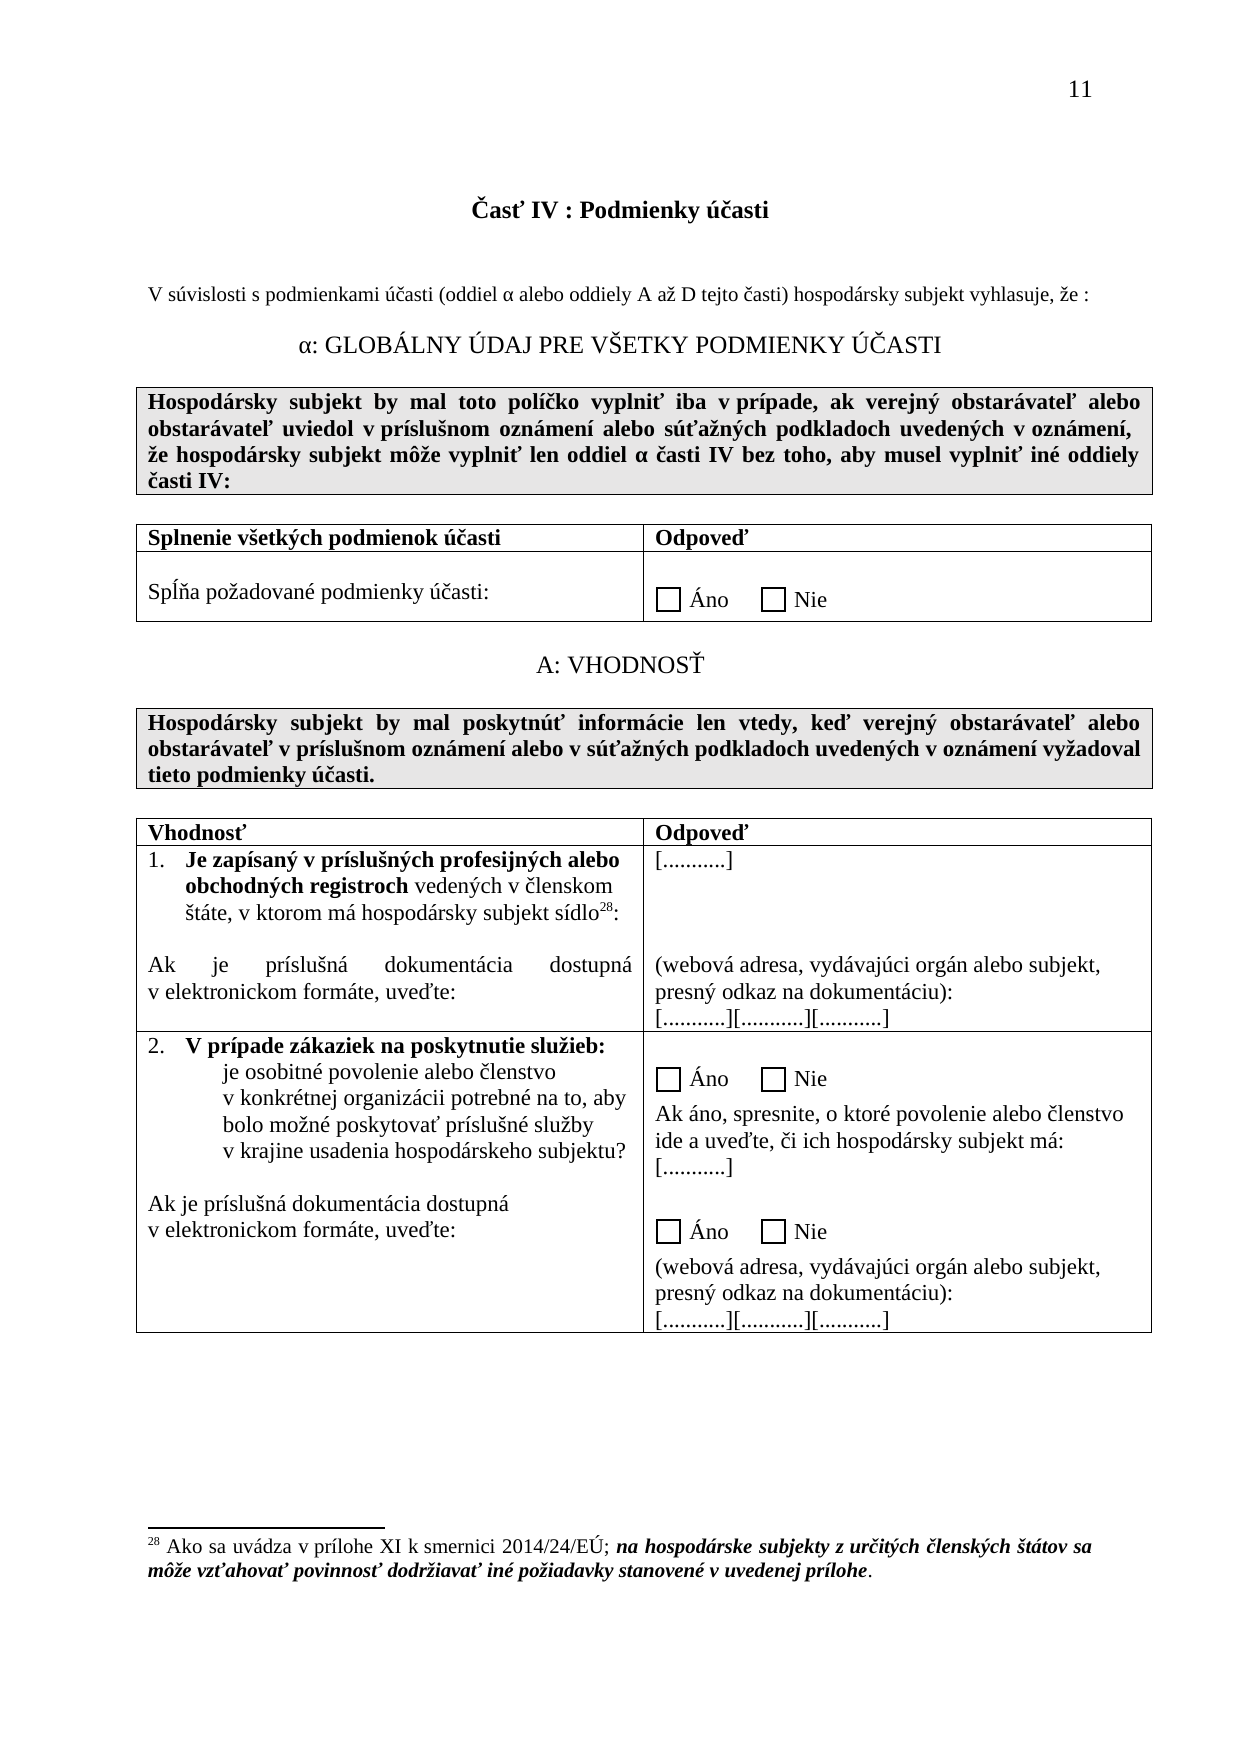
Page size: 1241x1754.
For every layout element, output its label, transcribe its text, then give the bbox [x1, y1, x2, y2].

table_header Splnenie všetkých podmienok účasti [137, 525, 643, 551]
text α: GLOBÁLNY ÚDAJ PRE VŠETKY PODMIENKY ÚČASTI [148, 330, 1093, 358]
table_header Hospodársky subjekt by mal toto políčko vyplniť iba v prípade, ak verejný obstarávateľ alebo obstarávateľ uviedol v príslušnom oznámení alebo súťažných podkladoch uvedených v oznámení, že hospodársky subjekt môže vyplniť len oddiel α časti IV bez toho, aby musel vyplniť iné oddiely časti IV: [137, 388, 1152, 494]
table_cell Ak áno, spresnite, o ktoré povolenie alebo členstvo ide a uveďte, či ich hospodársky subjekt má: [...........] (webová adresa, vydávajúci orgán alebo subjekt, presný odkaz na dokumentáciu): [...........][...........][...........] [644, 1032, 1151, 1332]
table_cell V prípade zákaziek na poskytnutie služieb: je osobitné povolenie alebo členstvo v konkrétnej organizácii potrebné na to, aby bolo možné poskytovať príslušné služby v krajine usadenia hospodárskeho subjektu? Ak je príslušná dokumentácia dostupná v elektronickom formáte, uveďte: [137, 1032, 643, 1332]
table_cell Je zapísaný v príslušných profesijných alebo obchodných registroch vedených v členskom štáte, v ktorom má hospodársky subjekt sídlo: Ak je príslušná dokumentácia dostupná v elektronickom formáte, uveďte: [137, 846, 643, 1031]
table_cell [644, 552, 1151, 621]
text A: VHODNOSŤ [148, 650, 1093, 679]
table_header Hospodársky subjekt by mal poskytnúť informácie len vtedy, keď verejný obstarávateľ alebo obstarávateľ v príslušnom oznámení alebo v súťažných podkladoch uvedených v oznámení vyžadoval tieto podmienky účasti. [137, 709, 1152, 788]
text Časť IV : Podmienky účasti [148, 195, 1093, 224]
table_cell Spĺňa požadované podmienky účasti: [137, 552, 643, 621]
table_header Vhodnosť [137, 819, 643, 845]
table_cell [...........] (webová adresa, vydávajúci orgán alebo subjekt, presný odkaz na dokumentáciu): [...........][...........][...........] [644, 846, 1151, 1031]
text V súvislosti s podmienkami účasti (oddiel α alebo oddiely A až D tejto časti) hospodársky subjekt vyhlasuje, že : [148, 282, 1093, 306]
table_header Odpoveď [644, 525, 1151, 551]
table_header Odpoveď [644, 819, 1151, 845]
